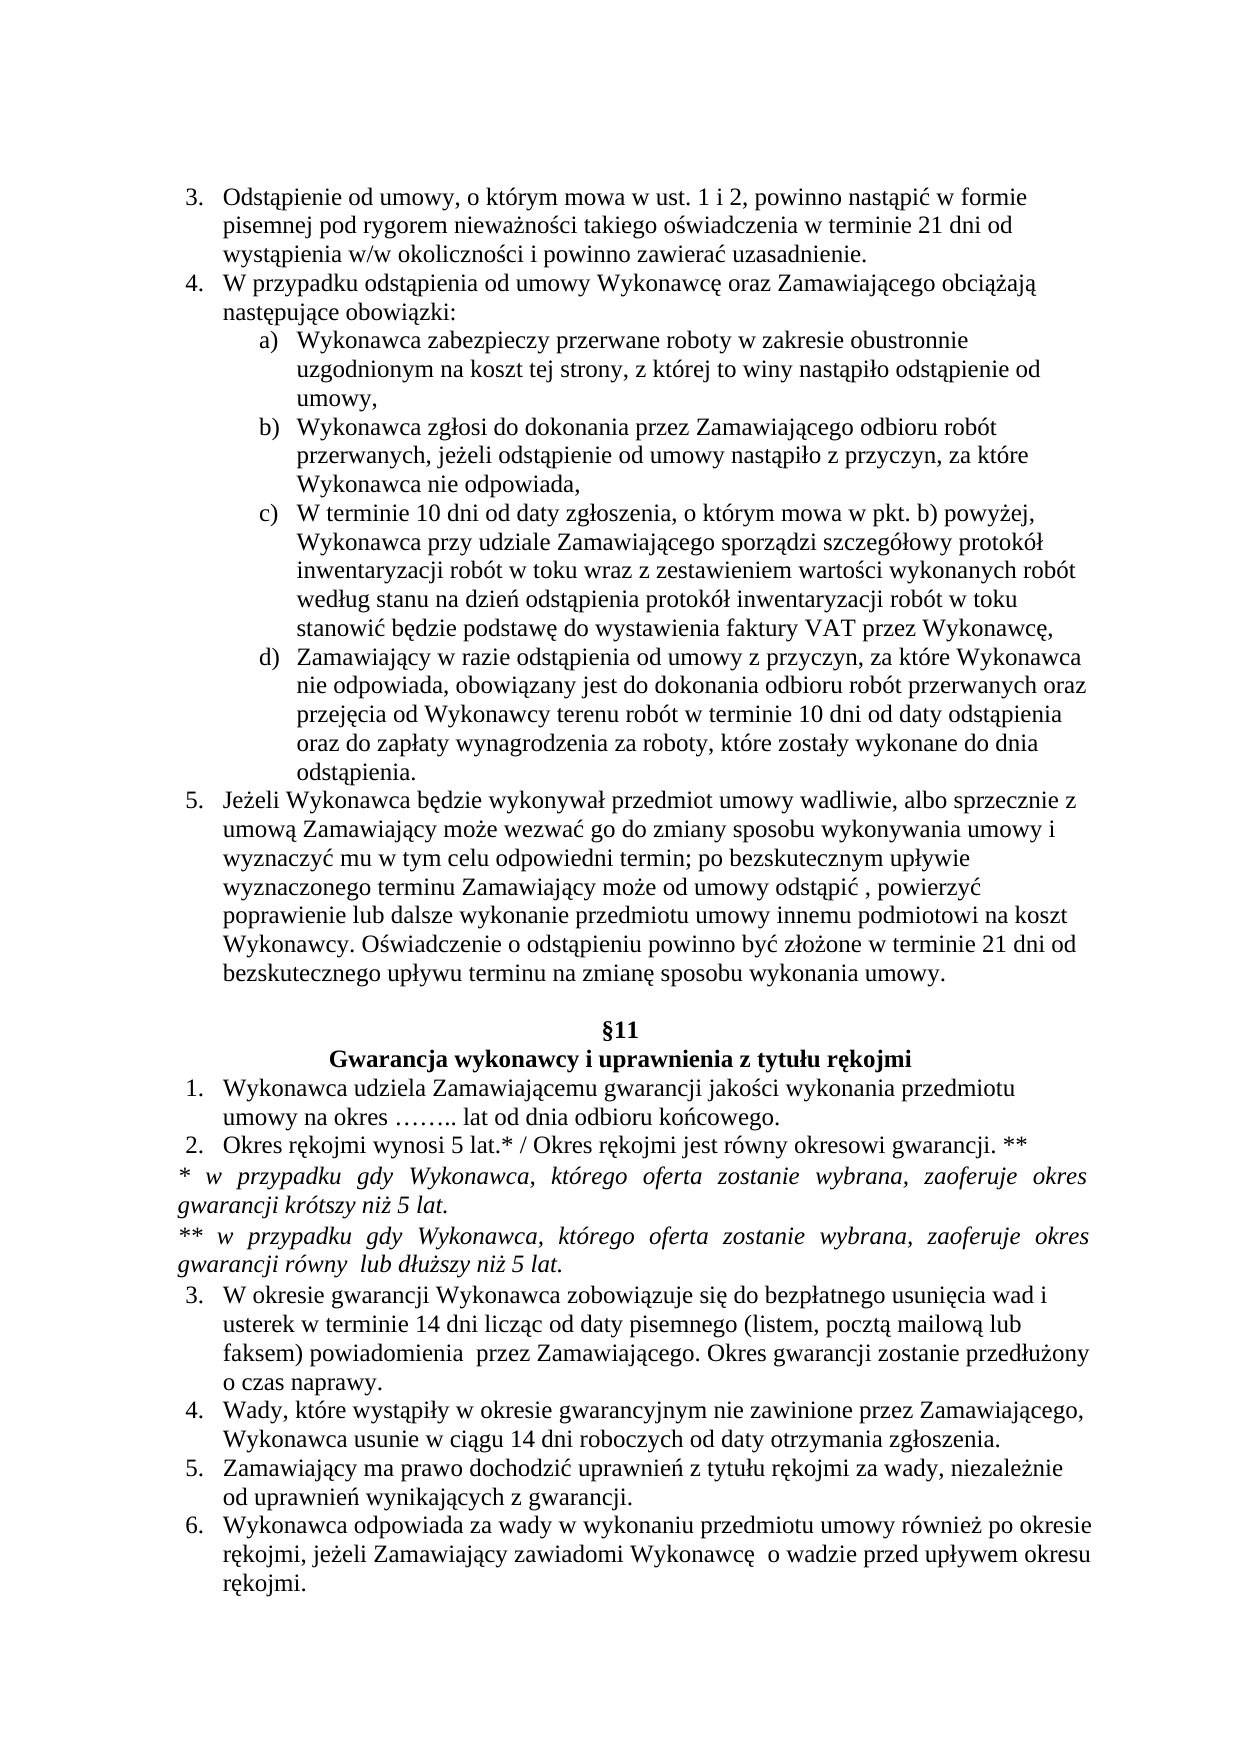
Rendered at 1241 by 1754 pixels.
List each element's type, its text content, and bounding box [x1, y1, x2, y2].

list Jeżeli Wykonawca będzie wykonywał przedmiot umowy wadliwie, albo sprzecznie z umową Zamawiający może wezwać go do zmiany sposobu wykonywania umowy i wyznaczyć mu w tym celu odpowiedni termin; po bezskutecznym upływie wyznaczonego terminu Zamawiający może od umowy odstąpić , powierzyć poprawienie lub dalsze wykonanie przedmiotu umowy innemu podmiotowi na koszt Wykonawcy. Oświadczenie o odstąpieniu powinno być złożone w terminie 21 dni od bezskutecznego upływu terminu na zmianę sposobu wykonania umowy. [185, 785, 1093, 987]
list W przypadku odstąpienia od umowy Wykonawcę oraz Zamawiającego obciążają następujące obowiązki: [185, 268, 1093, 325]
list Wykonawca zgłosi do dokonania przez Zamawiającego odbioru robót przerwanych, jeżeli odstąpienie od umowy nastąpiło z przyczyn, za które Wykonawca nie odpowiada, [259, 412, 1093, 498]
text * w przypadku gdy Wykonawca, którego oferta zostanie wybrana, zaoferuje okres gwarancji krótszy niż 5 lat. [177, 1161, 1090, 1219]
text §11 [148, 1015, 1093, 1044]
list Odstąpienie od umowy, o którym mowa w ust. 1 i 2, powinno nastąpić w formie pisemnej pod rygorem nieważności takiego oświadczenia w terminie 21 dni od wystąpienia w/w okoliczności i powinno zawierać uzasadnienie. [185, 182, 1093, 268]
text ** w przypadku gdy Wykonawca, którego oferta zostanie wybrana, zaoferuje okres gwarancji równy lub dłuższy niż 5 lat. [177, 1221, 1093, 1278]
list Okres rękojmi wynosi 5 lat.* / Okres rękojmi jest równy okresowi gwarancji. ** [185, 1130, 1093, 1159]
list Wykonawca udziela Zamawiającemu gwarancji jakości wykonania przedmiotu umowy na okres …….. lat od dnia odbioru końcowego. [185, 1073, 1093, 1130]
list Wykonawca odpowiada za wady w wykonaniu przedmiotu umowy również po okresie rękojmi, jeżeli Zamawiający zawiadomi Wykonawcę o wadzie przed upływem okresu rękojmi. [185, 1510, 1093, 1597]
list Zamawiający w razie odstąpienia od umowy z przyczyn, za które Wykonawca nie odpowiada, obowiązany jest do dokonania odbioru robót przerwanych oraz przejęcia od Wykonawcy terenu robót w terminie 10 dni od daty odstąpienia oraz do zapłaty wynagrodzenia za roboty, które zostały wykonane do dnia odstąpienia. [259, 642, 1093, 785]
list W terminie 10 dni od daty zgłoszenia, o którym mowa w pkt. b) powyżej, Wykonawca przy udziale Zamawiającego sporządzi szczegółowy protokół inwentaryzacji robót w toku wraz z zestawieniem wartości wykonanych robót według stanu na dzień odstąpienia protokół inwentaryzacji robót w toku stanowić będzie podstawę do wystawienia faktury VAT przez Wykonawcę, [259, 498, 1093, 642]
list Wykonawca zabezpieczy przerwane roboty w zakresie obustronnie uzgodnionym na koszt tej strony, z której to winy nastąpiło odstąpienie od umowy, [259, 325, 1093, 412]
list Wady, które wystąpiły w okresie gwarancyjnym nie zawinione przez Zamawiającego, Wykonawca usunie w ciągu 14 dni roboczych od daty otrzymania zgłoszenia. [185, 1395, 1093, 1453]
text Gwarancja wykonawcy i uprawnienia z tytułu rękojmi [148, 1044, 1093, 1073]
list Zamawiający ma prawo dochodzić uprawnień z tytułu rękojmi za wady, niezależnie od uprawnień wynikających z gwarancji. [185, 1453, 1093, 1510]
list W okresie gwarancji Wykonawca zobowiązuje się do bezpłatnego usunięcia wad i usterek w terminie 14 dni licząc od daty pisemnego (listem, pocztą mailową lub faksem) powiadomienia przez Zamawiającego. Okres gwarancji zostanie przedłużony o czas naprawy. [185, 1280, 1093, 1395]
